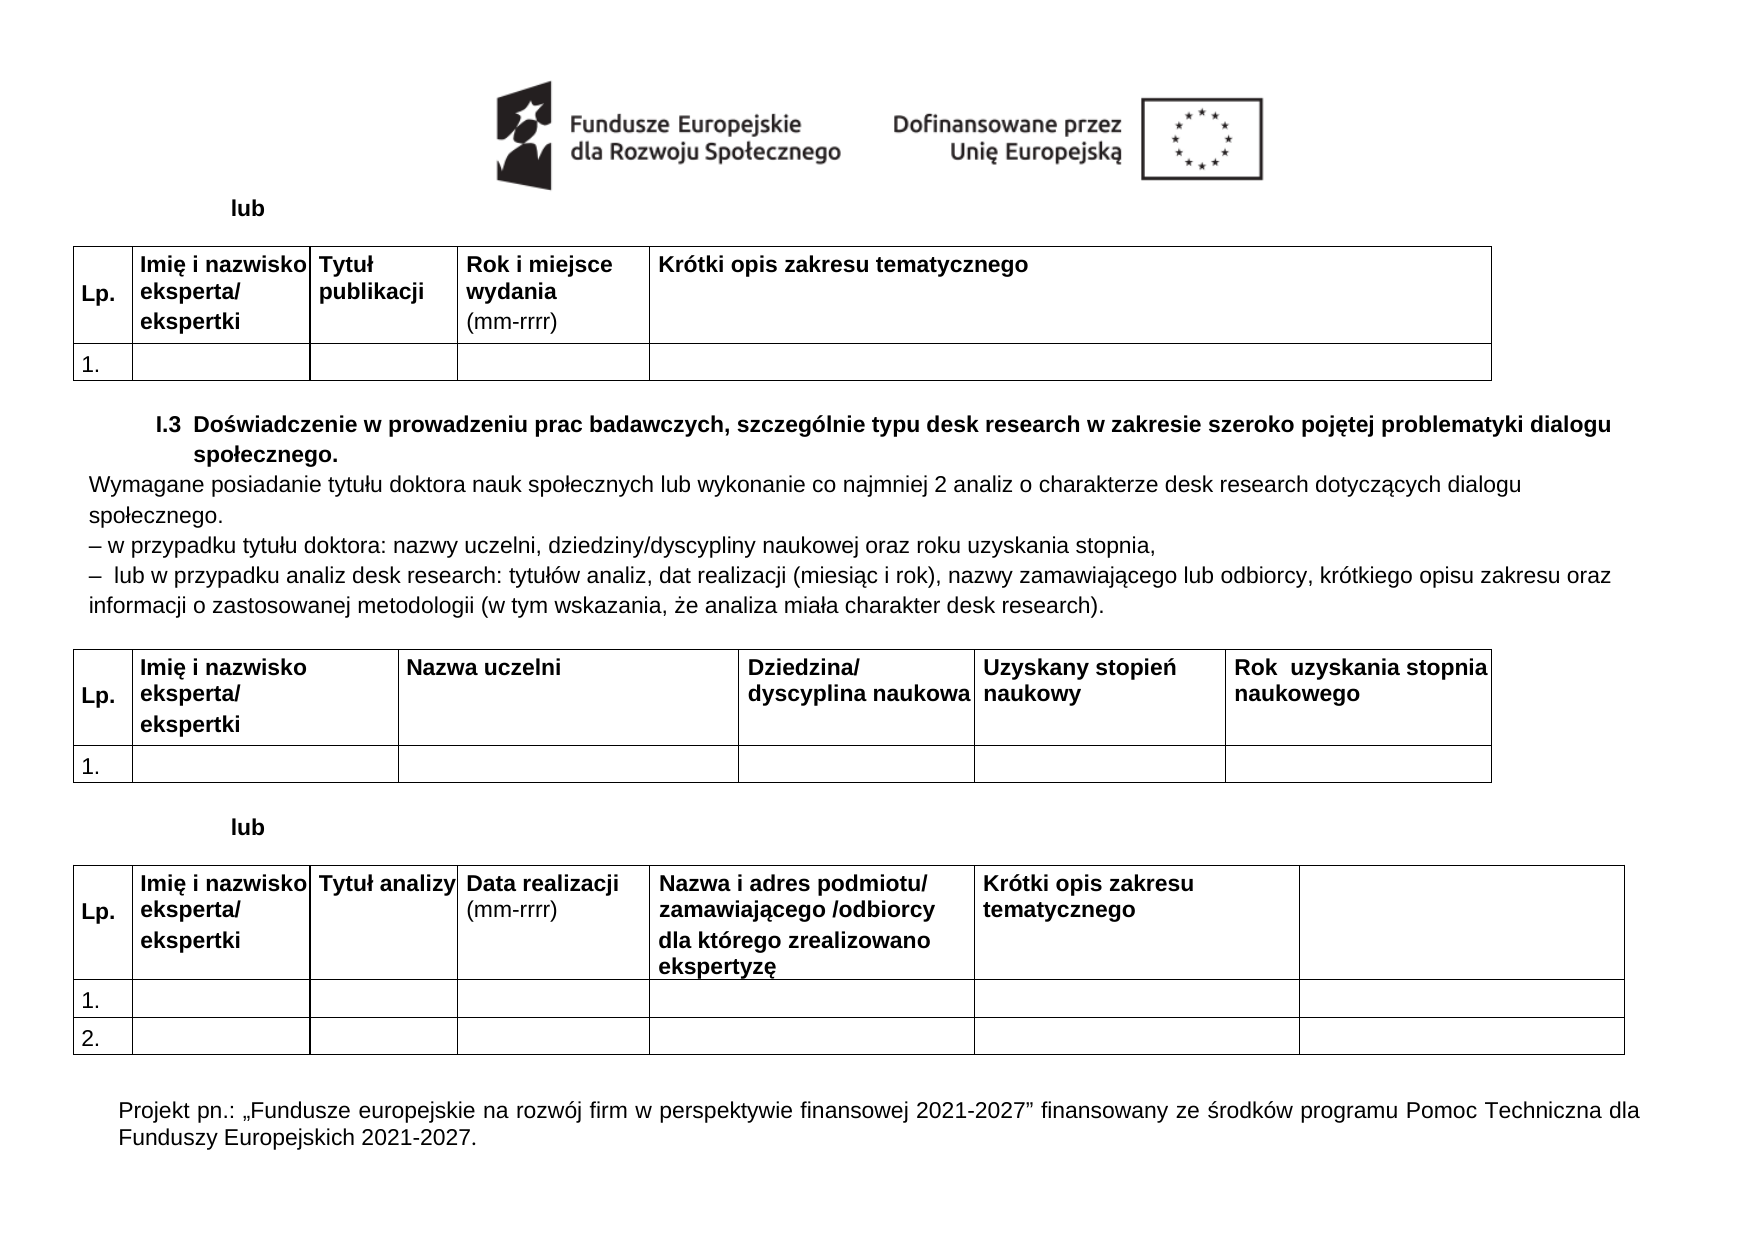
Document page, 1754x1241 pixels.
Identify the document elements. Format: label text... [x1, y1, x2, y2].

table_header Imię i nazwisko eksperta/ ekspertki [133, 247, 309, 342]
list lub [231, 813, 1641, 840]
table_cell [399, 746, 738, 782]
table_header [1300, 866, 1624, 979]
table_cell 2. [74, 1018, 132, 1054]
table_cell [1300, 1018, 1624, 1054]
table_header Imię i nazwisko eksperta/ ekspertki [133, 650, 398, 745]
list – w przypadku tytułu doktora: nazwy uczelni, dziedziny/dyscypliny naukowej oraz roku uzyskania stopnia, [88, 532, 1641, 558]
list Wymagane posiadanie tytułu doktora nauk społecznych lub wykonanie co najmniej 2 analiz o charakterze desk research dotyczących dialogu społecznego. [88, 471, 1641, 528]
picture [481, 73, 1278, 196]
table_header Lp. [74, 247, 132, 342]
table_header Lp. [74, 866, 132, 979]
table_header Data realizacji (mm-rrrr) [458, 866, 649, 979]
table_cell [1226, 746, 1491, 782]
table_cell [458, 980, 649, 1017]
table_header Tytuł analizy [311, 866, 457, 979]
table_cell [311, 1018, 457, 1054]
table_cell [1300, 980, 1624, 1017]
table_cell [133, 980, 309, 1017]
table_header Lp. [74, 650, 132, 745]
table_header Rok uzyskania stopnia naukowego [1226, 650, 1491, 745]
table_header Nazwa i adres podmiotu/ zamawiającego /odbiorcy dla którego zrealizowano ekspertyzę [650, 866, 974, 979]
table_cell [133, 344, 309, 380]
table_header Tytuł publikacji [311, 247, 457, 342]
list Doświadczenie w prowadzeniu prac badawczych, szczególnie typu desk research w zakresie szeroko pojętej problematyki dialogu społecznego. [156, 411, 1641, 468]
table_cell [739, 746, 974, 782]
table_cell [975, 746, 1225, 782]
table_header Nazwa uczelni [399, 650, 738, 745]
table_cell [975, 980, 1299, 1017]
table_cell 1. [74, 344, 132, 380]
table_header Krótki opis zakresu tematycznego [975, 866, 1299, 979]
table_cell 1. [74, 980, 132, 1017]
table_cell [650, 1018, 974, 1054]
table_cell 1. [74, 746, 132, 782]
table_cell [133, 1018, 309, 1054]
table_cell [975, 1018, 1299, 1054]
table_header Krótki opis zakresu tematycznego [650, 247, 1491, 342]
list – lub w przypadku analiz desk research: tytułów analiz, dat realizacji (miesiąc i rok), nazwy zamawiającego lub odbiorcy, krótkiego opisu zakresu oraz informacji o zastosowanej metodologii (w tym wskazania, że analiza miała charakter desk research). [88, 562, 1641, 619]
table_cell [650, 980, 974, 1017]
table_header Rok i miejsce wydania (mm-rrrr) [458, 247, 649, 342]
table_cell [311, 344, 457, 380]
table_cell [458, 344, 649, 380]
table_header Dziedzina/dyscyplina naukowa [739, 650, 974, 745]
table_header Imię i nazwisko eksperta/ ekspertki [133, 866, 309, 979]
table_cell [458, 1018, 649, 1054]
table_header Uzyskany stopień naukowy [975, 650, 1225, 745]
list lub [231, 195, 1641, 222]
table_cell [311, 980, 457, 1017]
table_cell [133, 746, 398, 782]
table_cell [650, 344, 1491, 380]
